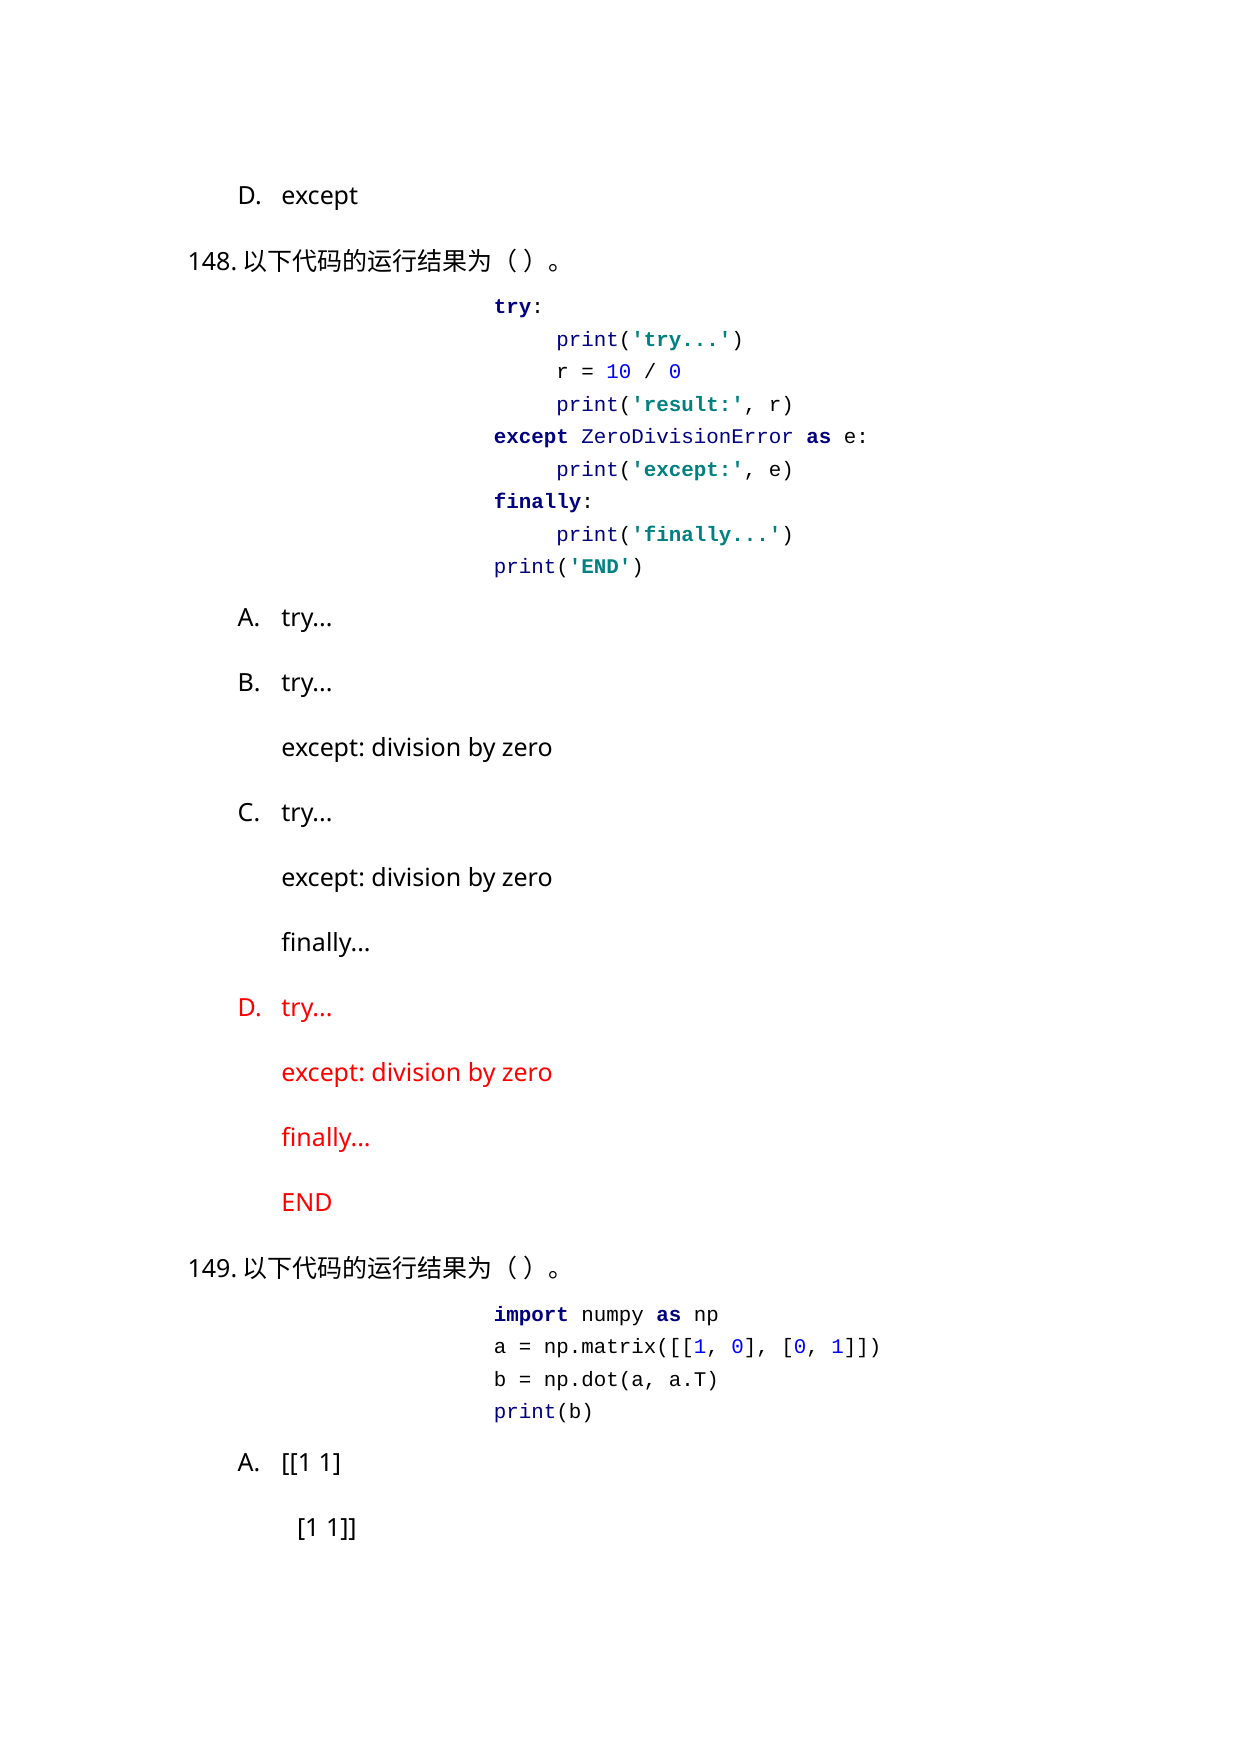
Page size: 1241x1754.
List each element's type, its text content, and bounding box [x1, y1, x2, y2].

text try: print('try...') r = 10 / 0 print('result:', r) except ZeroDivisionError as e: print('except:', e) finally: print('finally...') print('END') [494, 292, 1053, 584]
list [[1 1] [237, 1429, 1053, 1494]
list try... [237, 584, 1053, 649]
text import numpy as np a = np.matrix([[1, 0], [0, 1]]) b = np.dot(a, a.T) print(b) [494, 1299, 1053, 1429]
list finally... [281, 1104, 1053, 1169]
list try... [237, 649, 1053, 714]
list except: division by zero [281, 714, 1053, 779]
list [1 1]] [292, 1494, 1053, 1559]
list try... [237, 974, 1053, 1039]
list 以下代码的运行结果为（ ）。 [187, 227, 1053, 292]
list try... [237, 779, 1053, 844]
list except: division by zero [281, 1039, 1053, 1104]
list 以下代码的运行结果为（ ）。 [187, 1234, 1053, 1299]
list except: division by zero [281, 844, 1053, 909]
list END [281, 1169, 1053, 1234]
list except [237, 162, 1053, 227]
list finally... [281, 909, 1053, 974]
